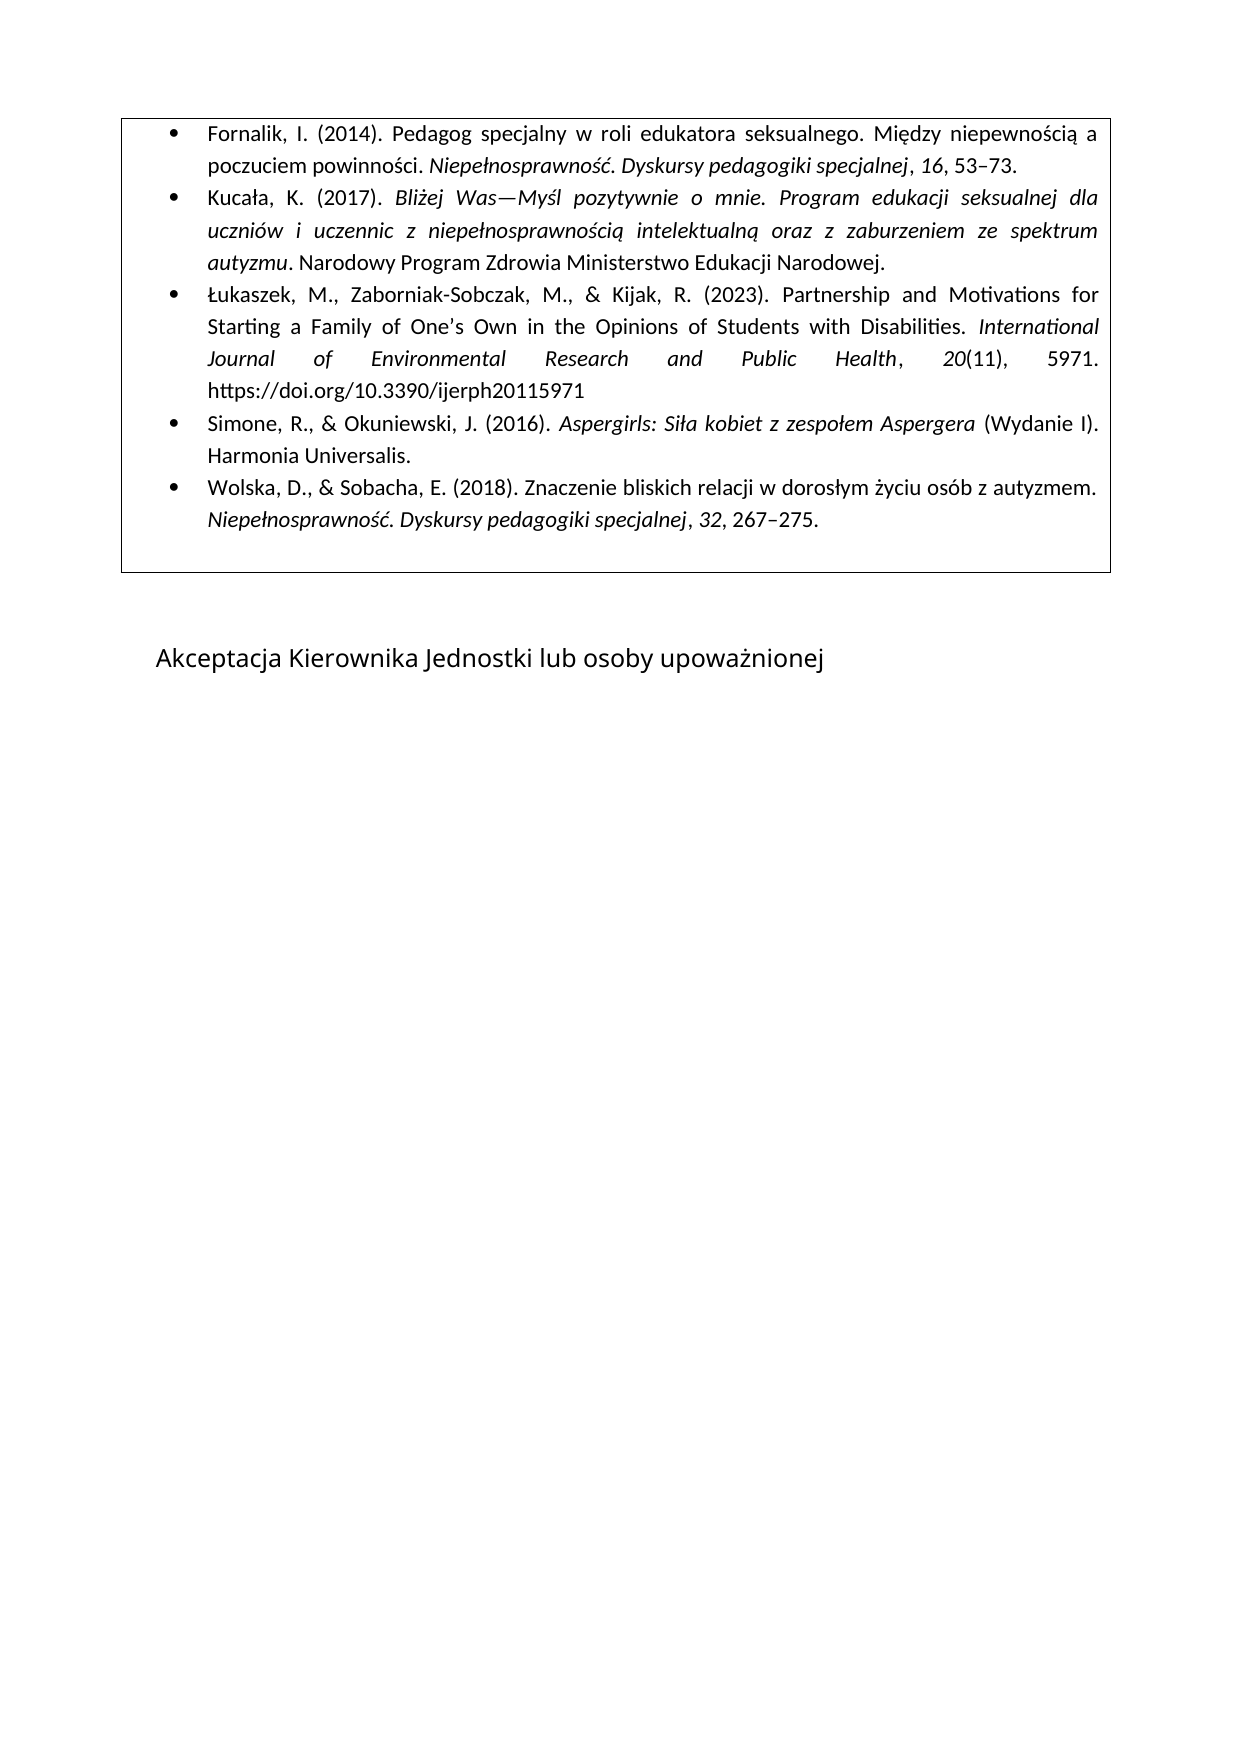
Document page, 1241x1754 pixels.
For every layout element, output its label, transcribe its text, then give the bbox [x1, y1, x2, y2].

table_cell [122, 119, 1110, 572]
text Akceptacja Kierownika Jednostki lub osoby upoważnionej [156, 641, 1122, 675]
